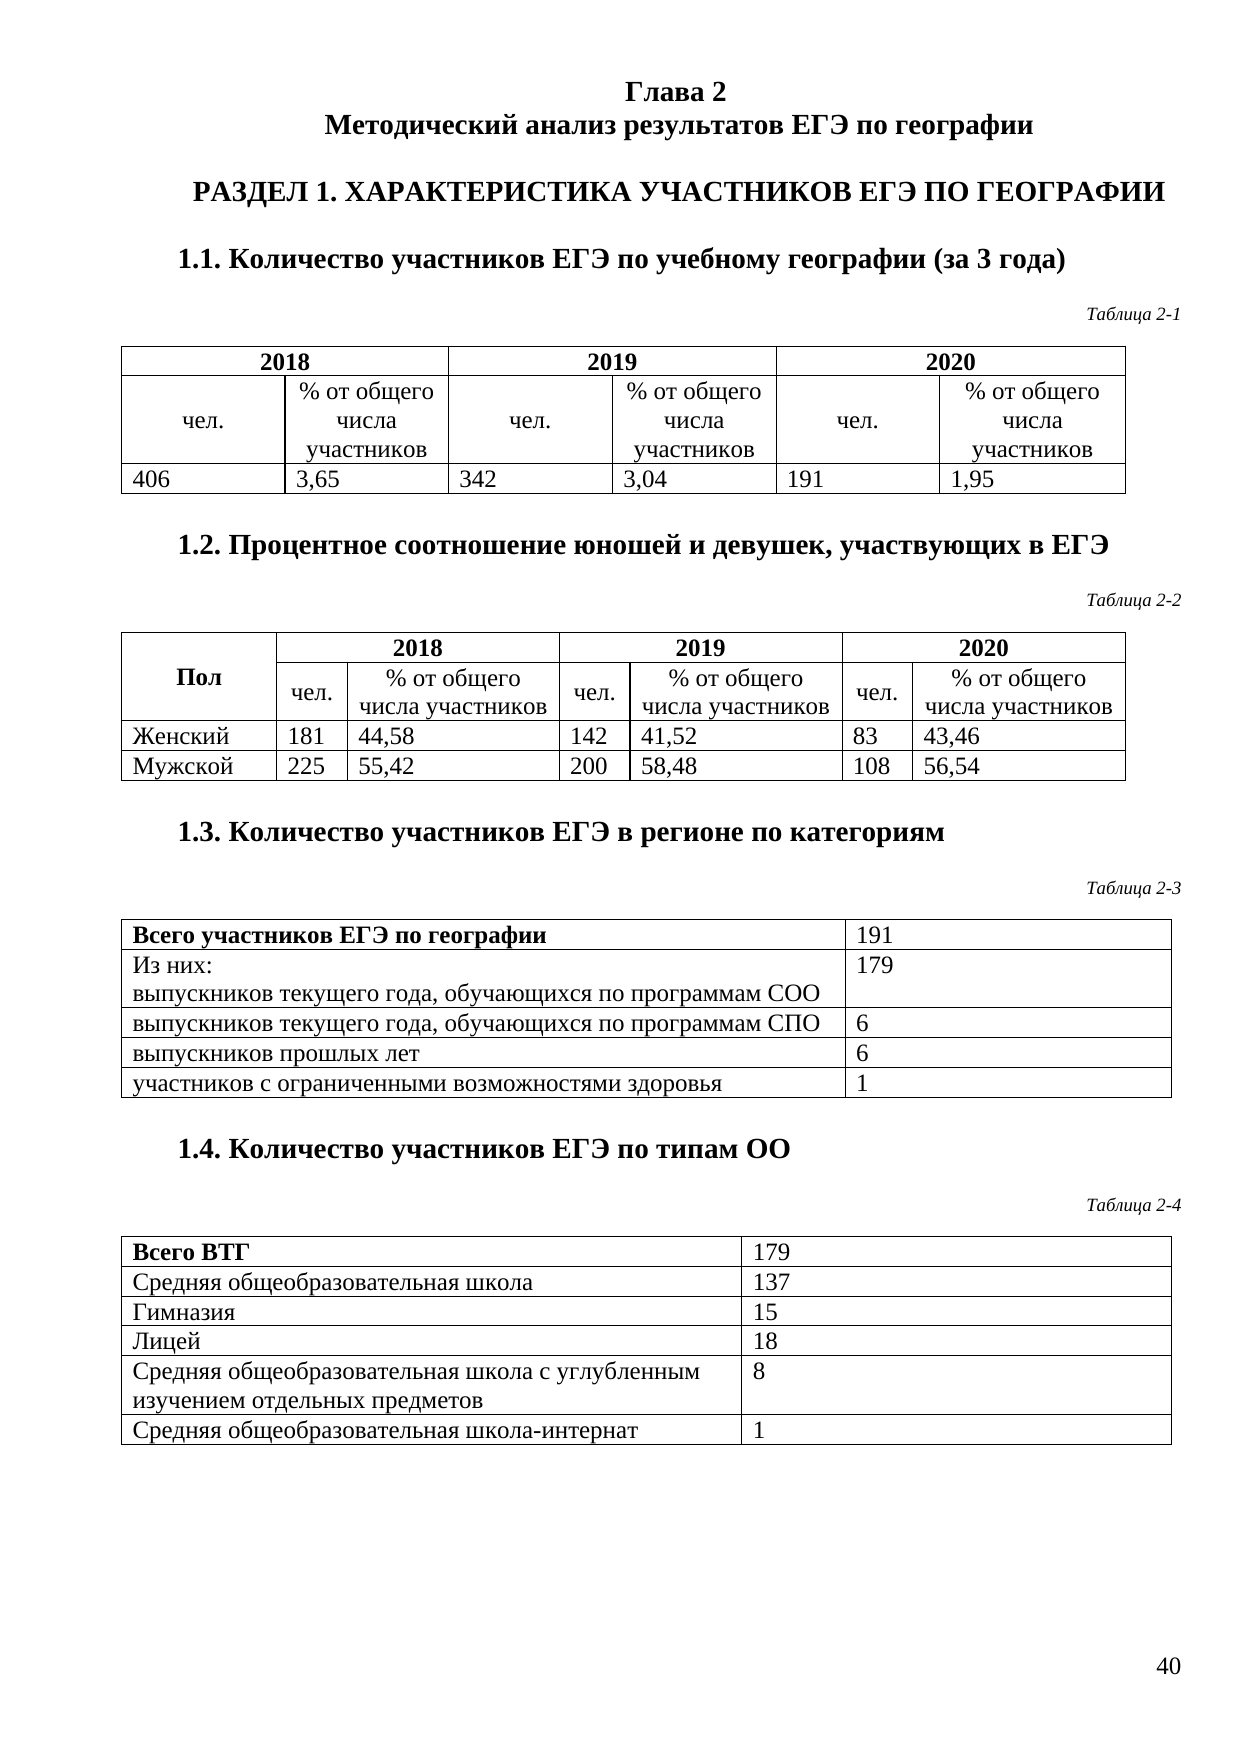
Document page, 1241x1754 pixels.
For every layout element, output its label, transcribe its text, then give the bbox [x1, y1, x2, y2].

subtitle 1.4. Количество участников ЕГЭ по типам ОО [177, 1131, 1181, 1165]
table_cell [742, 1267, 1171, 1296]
subtitle 1.3. Количество участников ЕГЭ в регионе по категориям [177, 814, 1181, 848]
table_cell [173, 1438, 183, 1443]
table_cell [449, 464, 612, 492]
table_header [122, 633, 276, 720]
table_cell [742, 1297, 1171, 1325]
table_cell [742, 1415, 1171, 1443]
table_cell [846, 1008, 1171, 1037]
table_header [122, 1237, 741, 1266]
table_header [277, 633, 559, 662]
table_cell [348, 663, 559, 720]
text Таблица 2-2 [177, 589, 1181, 611]
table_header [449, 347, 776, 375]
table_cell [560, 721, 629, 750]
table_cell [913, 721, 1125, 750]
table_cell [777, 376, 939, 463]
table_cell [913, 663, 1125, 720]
text Таблица 2-3 [177, 877, 1181, 898]
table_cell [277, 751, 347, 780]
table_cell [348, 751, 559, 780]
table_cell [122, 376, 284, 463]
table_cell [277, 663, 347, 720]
subtitle 1.1. Количество участников ЕГЭ по учебному географии (за 3 года) [177, 241, 1181, 274]
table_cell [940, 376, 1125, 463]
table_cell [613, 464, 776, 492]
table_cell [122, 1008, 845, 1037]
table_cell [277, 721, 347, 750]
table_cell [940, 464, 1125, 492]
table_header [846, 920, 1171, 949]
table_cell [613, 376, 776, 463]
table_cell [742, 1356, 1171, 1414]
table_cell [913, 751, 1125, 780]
text Таблица 2-4 [177, 1193, 1181, 1215]
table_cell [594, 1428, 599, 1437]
subtitle 1.2. Процентное соотношение юношей и девушек, участвующих в ЕГЭ [177, 527, 1181, 561]
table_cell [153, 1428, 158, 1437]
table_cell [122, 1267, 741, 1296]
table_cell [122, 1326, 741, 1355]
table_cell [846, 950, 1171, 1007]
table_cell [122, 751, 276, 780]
text Глава 2 Методический анализ результатов ЕГЭ по географии [177, 74, 1181, 141]
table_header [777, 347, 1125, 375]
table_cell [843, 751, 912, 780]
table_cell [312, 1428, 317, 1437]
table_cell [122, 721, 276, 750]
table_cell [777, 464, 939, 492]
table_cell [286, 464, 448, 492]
subtitle РАЗДЕЛ 1. ХАРАКТЕРИСТИКА УЧАСТНИКОВ ЕГЭ ПО ГЕОГРАФИИ [177, 174, 1181, 207]
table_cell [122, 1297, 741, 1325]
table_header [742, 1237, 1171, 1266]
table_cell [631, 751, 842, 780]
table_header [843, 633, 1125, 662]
text Таблица 2-1 [177, 303, 1181, 325]
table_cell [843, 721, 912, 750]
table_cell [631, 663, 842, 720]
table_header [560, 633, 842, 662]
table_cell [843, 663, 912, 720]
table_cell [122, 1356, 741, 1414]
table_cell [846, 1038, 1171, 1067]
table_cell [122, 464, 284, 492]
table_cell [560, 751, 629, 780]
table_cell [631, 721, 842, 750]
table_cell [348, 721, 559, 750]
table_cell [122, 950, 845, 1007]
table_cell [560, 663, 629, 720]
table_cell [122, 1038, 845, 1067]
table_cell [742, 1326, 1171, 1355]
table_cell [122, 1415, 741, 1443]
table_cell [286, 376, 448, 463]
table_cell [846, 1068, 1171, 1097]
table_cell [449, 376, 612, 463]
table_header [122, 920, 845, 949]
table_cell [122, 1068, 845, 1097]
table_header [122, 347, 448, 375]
